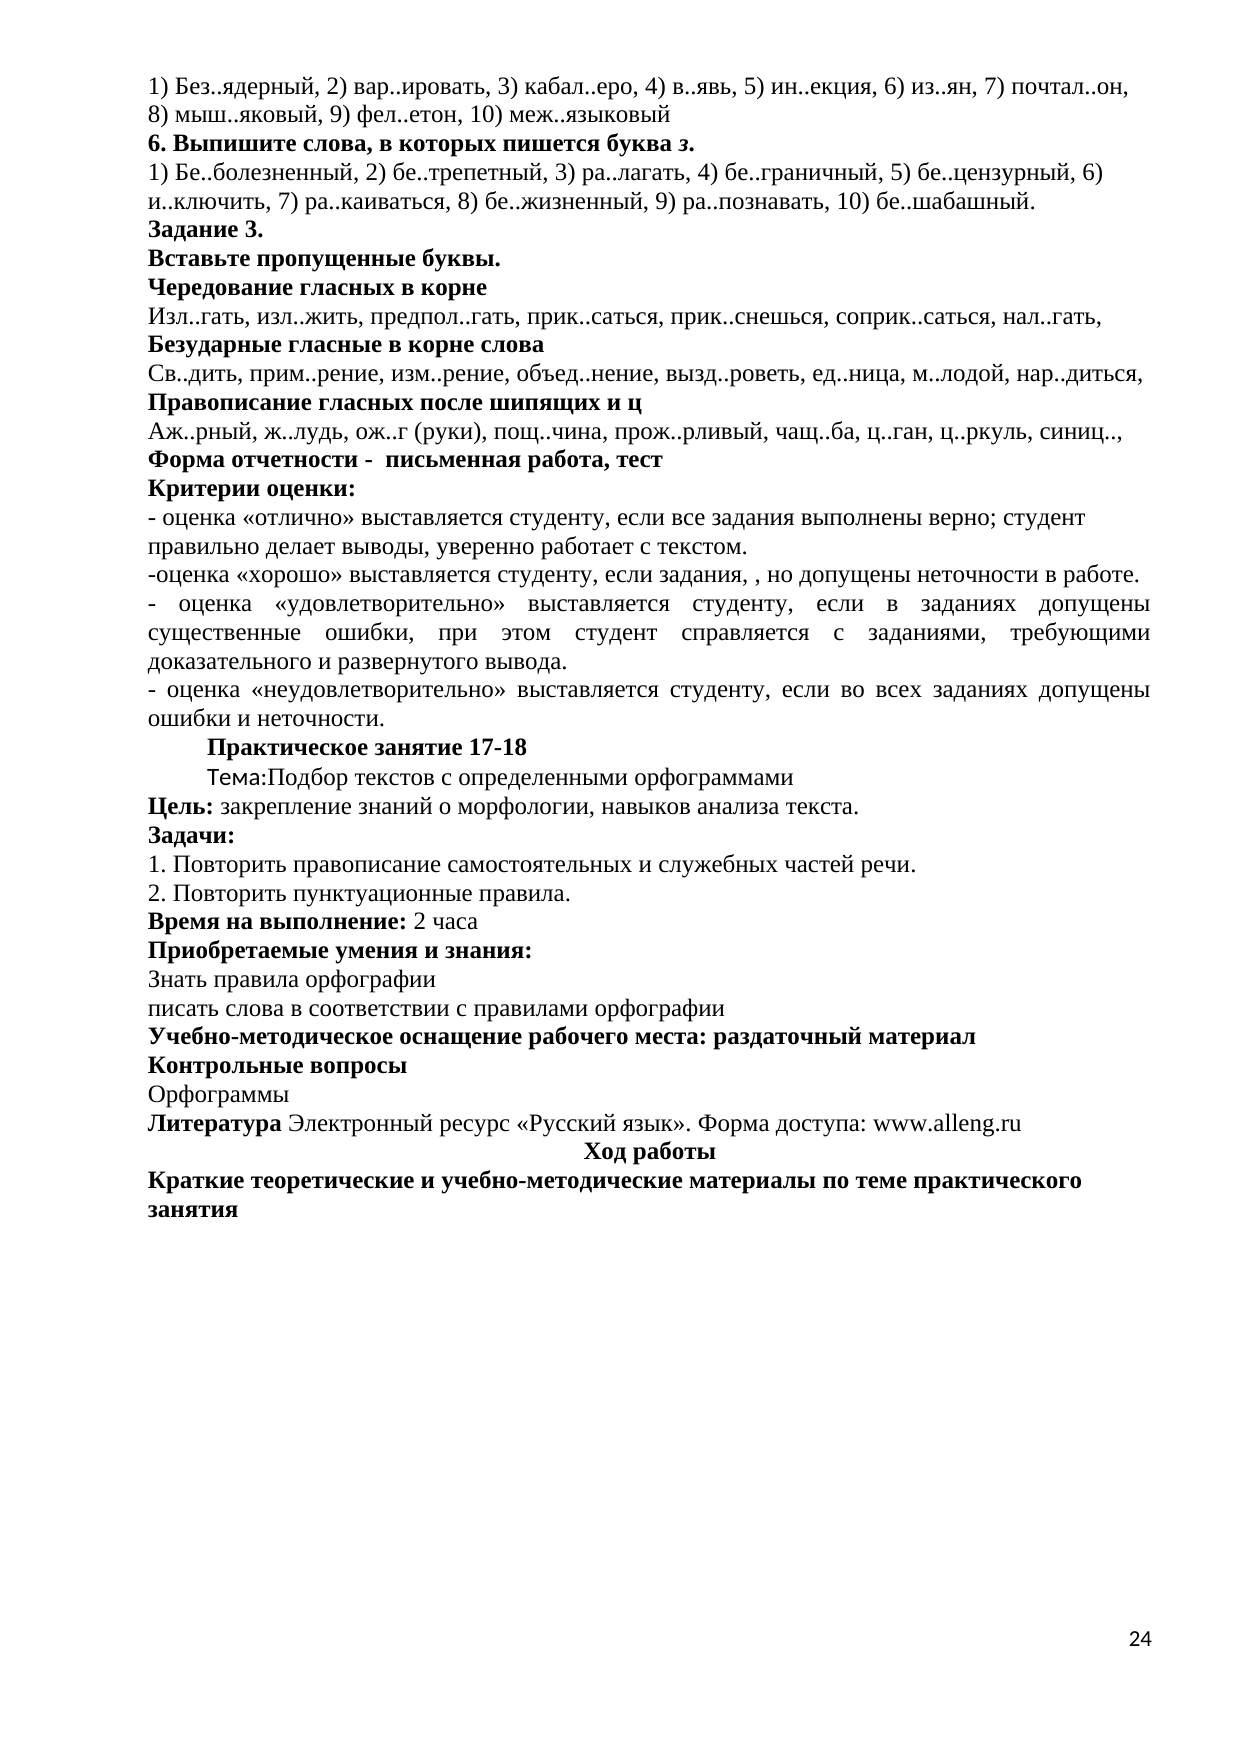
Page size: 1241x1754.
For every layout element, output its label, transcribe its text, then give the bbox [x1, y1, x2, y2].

text Чередование гласных в корне [148, 272, 1152, 301]
text - оценка «удовлетворительно» выставляется студенту, если в заданиях допущены существенные ошибки, при этом студент справляется с заданиями, требующими доказательного и развернутого вывода. [148, 588, 1152, 674]
text Ход работы [148, 1136, 1152, 1165]
text 6. Выпишите слова, в которых пишется буква з. [148, 128, 1152, 157]
text Задание 3. [148, 214, 1152, 243]
text Учебно-методическое оснащение рабочего места: раздаточный материал [148, 1021, 1152, 1050]
text Критерии оценки: [148, 473, 1152, 502]
text Контрольные вопросы [148, 1050, 1152, 1079]
text Знать правила орфографии [148, 964, 1152, 993]
text - оценка «неудовлетворительно» выставляется студенту, если во всех заданиях допущены ошибки и неточности. [148, 674, 1152, 732]
text - оценка «отлично» выставляется студенту, если все задания выполнены верно; студент правильно делает выводы, уверенно работает с текстом. [148, 502, 1152, 559]
text Безударные гласные в корне слова [148, 329, 1152, 358]
text Литература Электронный ресурс «Русский язык». Форма доступа: www.alleng.ru [148, 1108, 1152, 1136]
text Вставьте пропущенные буквы. [148, 243, 1152, 272]
text Приобретаемые умения и знания: [148, 935, 1152, 964]
text Форма отчетности - письменная работа, тест [148, 444, 1152, 473]
text Аж..рный, ж..лудь, ож..г (руки), пощ..чина, прож..рливый, чащ..ба, ц..ган, ц..ркуль, синиц.., [148, 416, 1152, 444]
text писать слова в соответствии с правилами орфографии [148, 993, 1152, 1021]
text -оценка «хорошо» выставляется студенту, если задания, , но допущены неточности в работе. [148, 559, 1152, 588]
text 1) Бе..болезненный, 2) бе..трепетный, 3) ра..лагать, 4) бе..граничный, 5) бе..цензурный, 6) и..ключить, 7) ра..каиваться, 8) бе..жизненный, 9) ра..познавать, 10) бе..шабашный. [148, 157, 1152, 214]
text 1) Без..ядерный, 2) вар..ировать, 3) кабал..еро, 4) в..явь, 5) ин..екция, 6) из..ян, 7) почтал..он, 8) мыш..яковый, 9) фел..етон, 10) меж..языковый [148, 71, 1152, 128]
text 2. Повторить пунктуационные правила. [148, 878, 1152, 906]
text Практическое занятие 17-18 [148, 732, 1152, 761]
text Изл..гать, изл..жить, предпол..гать, прик..саться, прик..снешься, соприк..саться, нал..гать, [148, 301, 1152, 329]
text Цель: закрепление знаний о морфологии, навыков анализа текста. [148, 791, 1152, 820]
text Орфограммы [148, 1079, 1152, 1108]
text 1. Повторить правописание самостоятельных и служебных частей речи. [148, 849, 1152, 878]
text Задачи: [148, 820, 1152, 849]
text Правописание гласных после шипящих и ц [148, 387, 1152, 416]
text Тема:Подбор текстов с определенными орфограммами [148, 761, 1152, 791]
text Время на выполнение: 2 часа [148, 906, 1152, 935]
text Св..дить, прим..рение, изм..рение, объед..нение, вызд..роветь, ед..ница, м..лодой, нар..диться, [148, 358, 1152, 387]
text Краткие теоретические и учебно-методические материалы по теме практического занятия [148, 1165, 1152, 1223]
